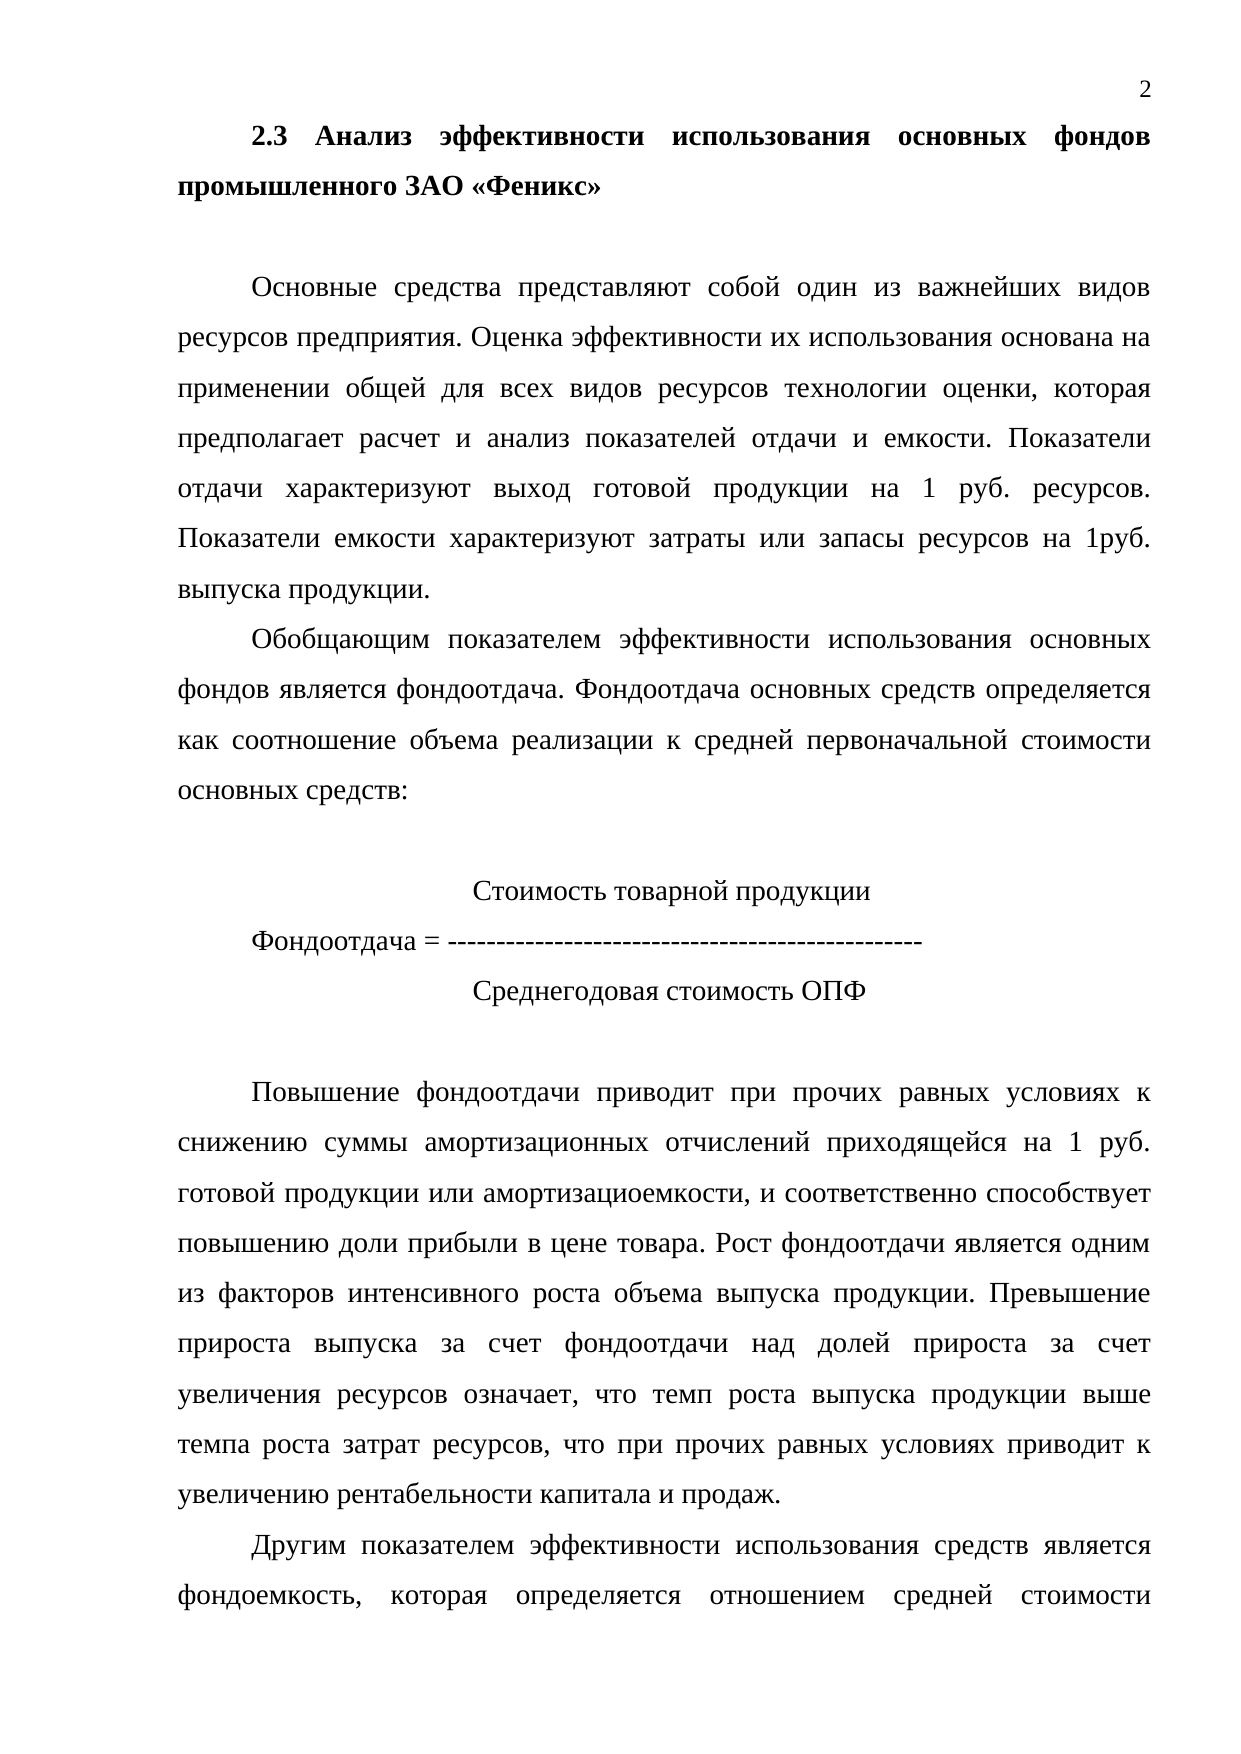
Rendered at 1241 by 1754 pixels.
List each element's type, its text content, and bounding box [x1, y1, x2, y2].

text Среднегодовая стоимость ОПФ [398, 973, 1152, 1007]
text Фондоотдача = ------------------------------------------------- [177, 923, 1152, 957]
text 2.3 Анализ эффективности использования основных фондов промышленного ЗАО «Феникс» [177, 118, 1152, 202]
text Повышение фондоотдачи приводит при прочих равных условиях к снижению суммы амортизационных отчислений приходящейся на 1 руб. готовой продукции или амортизациоемкости, и соответственно способствует повышению доли прибыли в цене товара. Рост фондоотдачи является одним из факторов интенсивного роста объема выпуска продукции. Превышение прироста выпуска за счет фондоотдачи над долей прироста за счет увеличения ресурсов означает, что темп роста выпуска продукции выше темпа роста затрат ресурсов, что при прочих равных условиях приводит к увеличению рентабельности капитала и продаж. [177, 1074, 1152, 1510]
text Обобщающим показателем эффективности использования основных фондов является фондоотдача. Фондоотдача основных средств определяется как соотношение объема реализации к средней первоначальной стоимости основных средств: [177, 621, 1152, 806]
text Стоимость товарной продукции [398, 873, 1152, 906]
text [177, 1527, 1152, 1611]
text Основные средства представляют собой один из важнейших видов ресурсов предприятия. Оценка эффективности их использования основана на применении общей для всех видов ресурсов технологии оценки, которая предполагает расчет и анализ показателей отдачи и емкости. Показатели отдачи характеризуют выход готовой продукции на 1 руб. ресурсов. Показатели емкости характеризуют затраты или запасы ресурсов на 1руб. выпуска продукции. [177, 269, 1152, 604]
